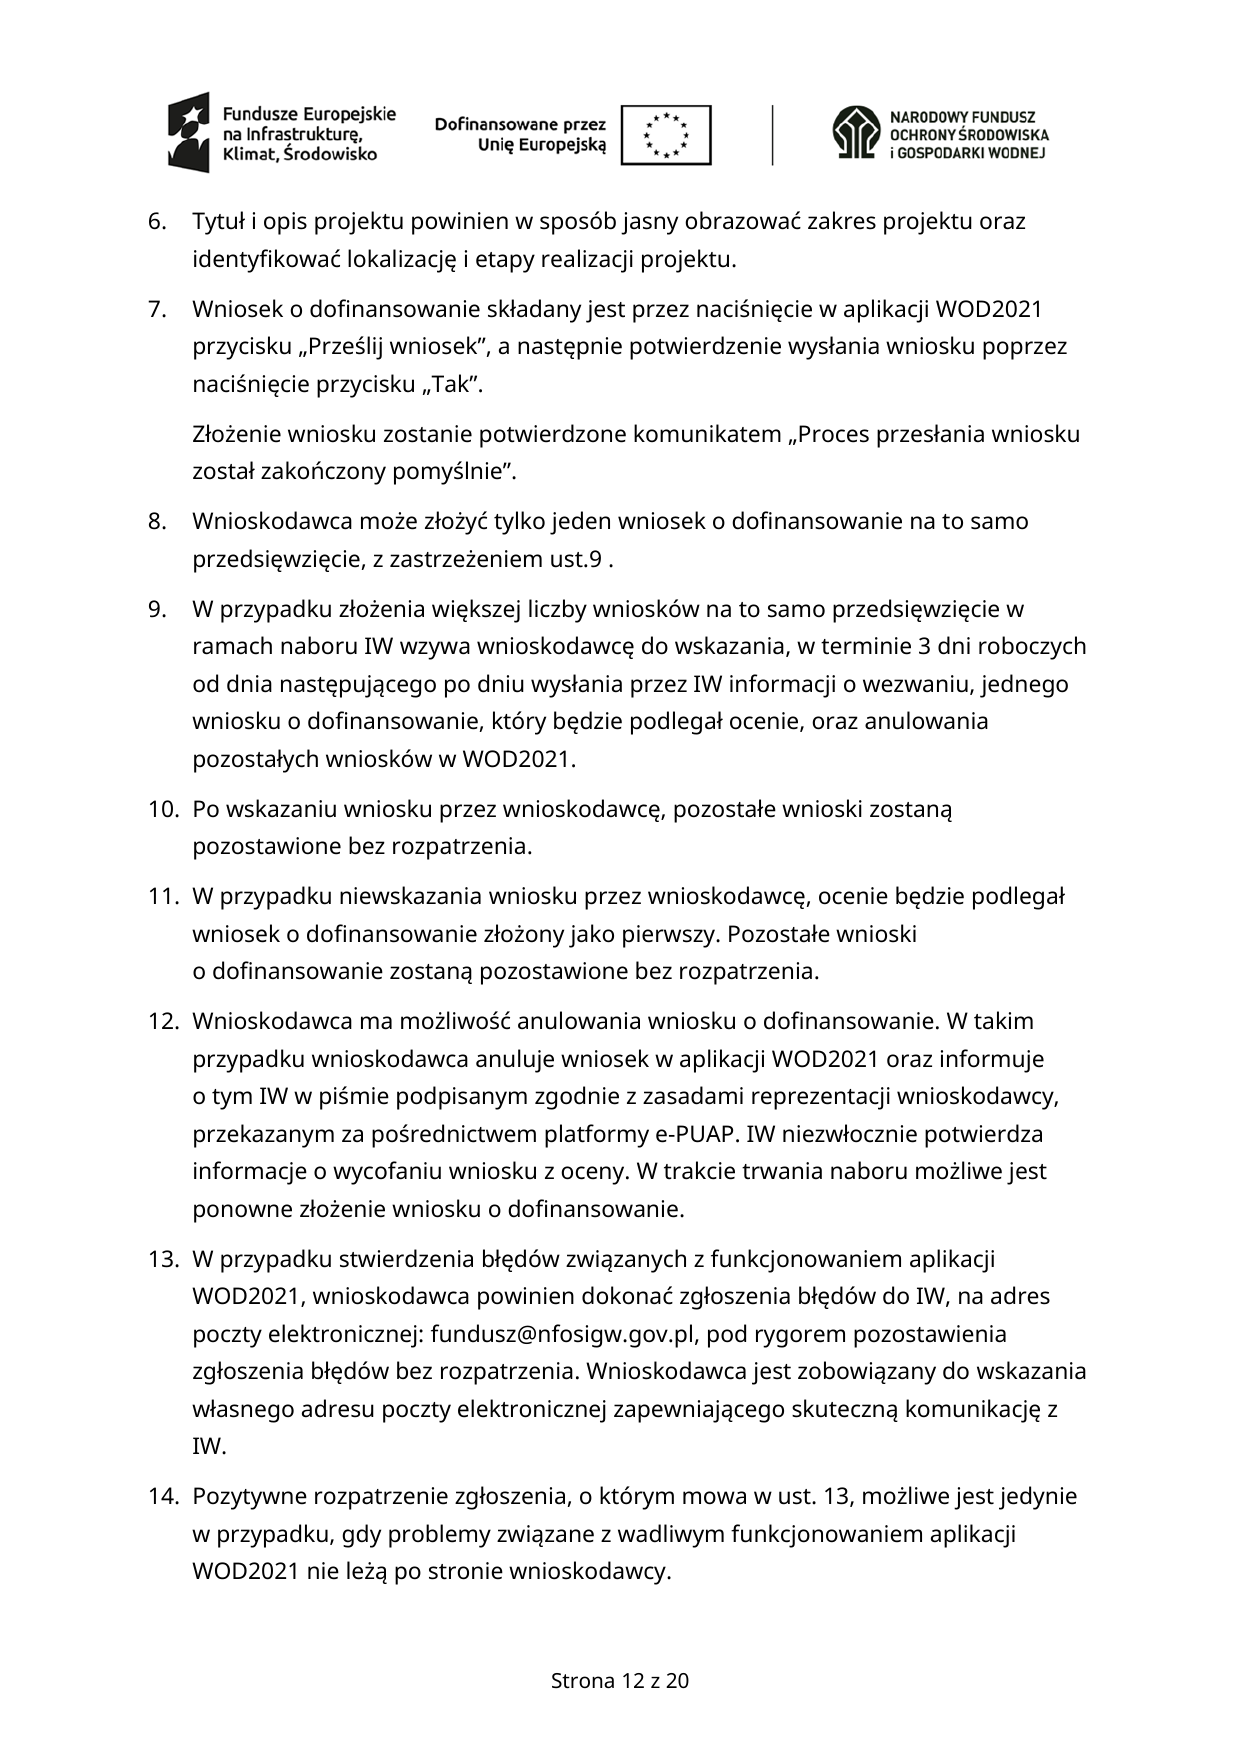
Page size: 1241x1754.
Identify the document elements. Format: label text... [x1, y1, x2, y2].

list W przypadku niewskazania wniosku przez wnioskodawcę, ocenie będzie podlegał wniosek o dofinansowanie złożony jako pierwszy. Pozostałe wnioski o dofinansowanie zostaną pozostawione bez rozpatrzenia. [148, 880, 1092, 987]
list Pozytywne rozpatrzenie zgłoszenia, o którym mowa w ust. 13, możliwe jest jedynie w przypadku, gdy problemy związane z wadliwym funkcjonowaniem aplikacji WOD2021 nie leżą po stronie wnioskodawcy. [148, 1480, 1092, 1587]
list Po wskazaniu wniosku przez wnioskodawcę, pozostałe wnioski zostaną pozostawione bez rozpatrzenia. [148, 793, 1092, 862]
list Wnioskodawca może złożyć tylko jeden wniosek o dofinansowanie na to samo przedsięwzięcie, z zastrzeżeniem ust.9 . [148, 505, 1092, 574]
list Tytuł i opis projektu powinien w sposób jasny obrazować zakres projektu oraz identyfikować lokalizację i etapy realizacji projektu. [148, 205, 1092, 274]
list Wniosek o dofinansowanie składany jest przez naciśnięcie w aplikacji WOD2021 przycisku „Prześlij wniosek”, a następnie potwierdzenie wysłania wniosku poprzez naciśnięcie przycisku „Tak”. [148, 293, 1092, 399]
picture [148, 71, 1093, 193]
list Wnioskodawca ma możliwość anulowania wniosku o dofinansowanie. W takim przypadku wnioskodawca anuluje wniosek w aplikacji WOD2021 oraz informuje o tym IW w piśmie podpisanym zgodnie z zasadami reprezentacji wnioskodawcy, przekazanym za pośrednictwem platformy e-PUAP. IW niezwłocznie potwierdza informacje o wycofaniu wniosku z oceny. W trakcie trwania naboru możliwe jest ponowne złożenie wniosku o dofinansowanie. [148, 1005, 1092, 1224]
list W przypadku złożenia większej liczby wniosków na to samo przedsięwzięcie w ramach naboru IW wzywa wnioskodawcę do wskazania, w terminie 3 dni roboczych od dnia następującego po dniu wysłania przez IW informacji o wezwaniu, jednego wniosku o dofinansowanie, który będzie podlegał ocenie, oraz anulowania pozostałych wniosków w WOD2021. [148, 593, 1092, 774]
list W przypadku stwierdzenia błędów związanych z funkcjonowaniem aplikacji WOD2021, wnioskodawca powinien dokonać zgłoszenia błędów do IW, na adres poczty elektronicznej: fundusz@nfosigw.gov.pl, pod rygorem pozostawienia zgłoszenia błędów bez rozpatrzenia. Wnioskodawca jest zobowiązany do wskazania własnego adresu poczty elektronicznej zapewniającego skuteczną komunikację z IW. [148, 1243, 1092, 1462]
list Złożenie wniosku zostanie potwierdzone komunikatem „Proces przesłania wniosku został zakończony pomyślnie”. [192, 418, 1092, 487]
